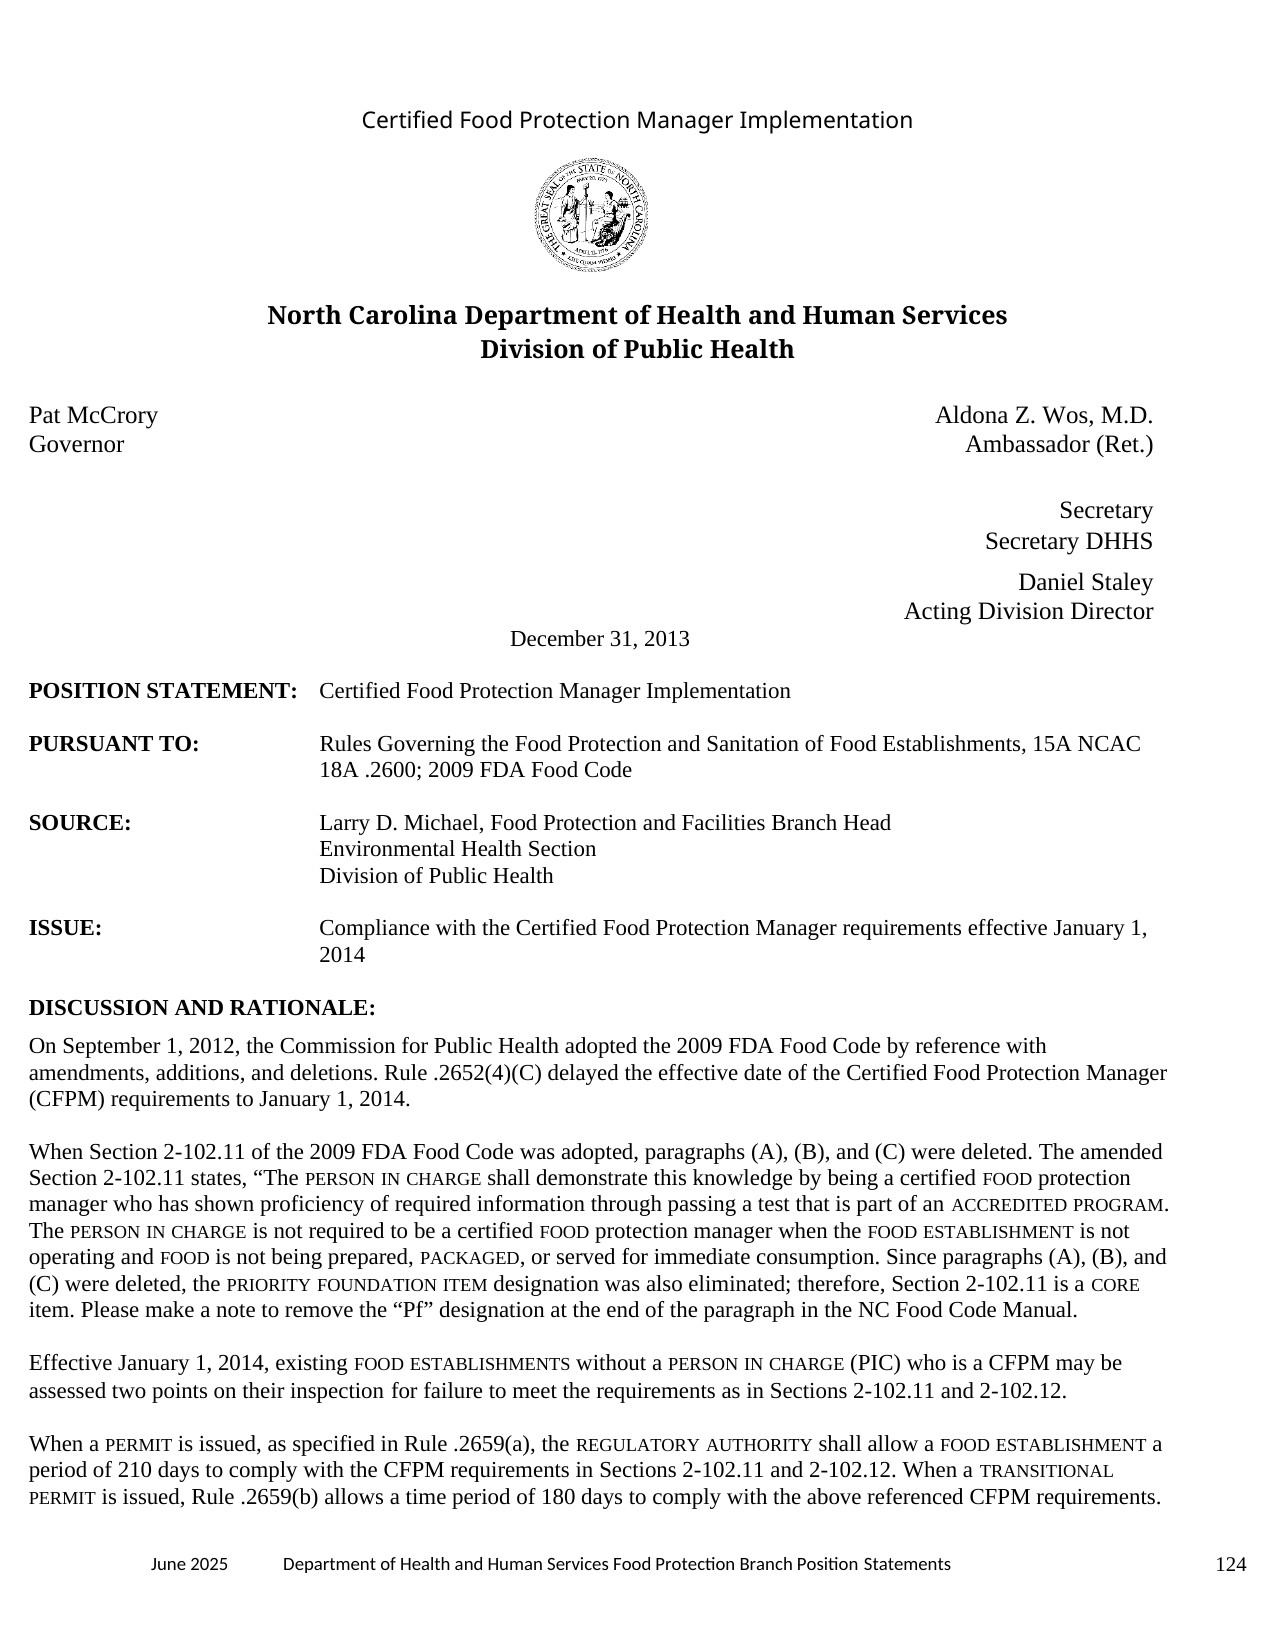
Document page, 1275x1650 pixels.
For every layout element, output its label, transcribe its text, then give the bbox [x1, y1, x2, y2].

text Division of Public Health [28, 862, 1171, 888]
text Division of Public Health [28, 332, 1246, 366]
text When Section 2-102.11 of the 2009 FDA Food Code was adopted, paragraphs (A), (B), and (C) were deleted. The amended Section 2-102.11 states, “The person in charge shall demonstrate this knowledge by being a certified food protection manager who has shown proficiency of required information through passing a test that is part of an accredited program. The person in charge is not required to be a certified food protection manager when the food establishment is not operating and food is not being prepared, packaged, or served for immediate consumption. Since paragraphs (A), (B), and (C) were deleted, the priority foundation item designation was also eliminated; therefore, Section 2-102.11 is a core item. Please make a note to remove the “Pf” designation at the end of the paragraph in the NC Food Code Manual. [28, 1138, 1171, 1322]
text On September 1, 2012, the Commission for Public Health adopted the 2009 FDA Food Code by reference with amendments, additions, and deletions. Rule .2652(4)(C) delayed the effective date of the Certified Food Protection Manager (CFPM) requirements to January 1, 2014. [28, 1032, 1171, 1111]
text Secretary DHHS [28, 526, 1246, 554]
text ISSUE: Compliance with the Certified Food Protection Manager requirements effective January 1, 2014 [28, 914, 1171, 967]
text Environmental Health Section [28, 835, 1171, 862]
text POSITION STATEMENT: Certified Food Protection Manager Implementation [28, 677, 1171, 704]
text Daniel Staley [28, 567, 1246, 596]
subtitle Certified Food Protection Manager Implementation [28, 104, 1246, 135]
text December 31, 2013 [28, 624, 1171, 651]
text Pat McCrory Aldona Z. Wos, M.D. [28, 400, 1246, 429]
text PURSUANT TO: Rules Governing the Food Protection and Sanitation of Food Establishments, 15A NCAC 18A .2600; 2009 FDA Food Code [28, 730, 1171, 783]
text North Carolina Department of Health and Human Services [28, 298, 1246, 332]
text Acting Division Director [28, 596, 1246, 624]
text Governor Ambassador (Ret.) Secretary [28, 429, 1246, 526]
text DISCUSSION AND RATIONALE: [28, 993, 1171, 1020]
picture [534, 158, 648, 272]
text Effective January 1, 2014, existing food establishments without a person in charge (PIC) who is a CFPM may be assessed two points on their inspection for failure to meet the requirements as in Sections 2-102.11 and 2-102.12. [28, 1349, 1171, 1404]
text When a permit is issued, as specified in Rule .2659(a), the regulatory authority shall allow a food establishment a period of 210 days to comply with the CFPM requirements in Sections 2-102.11 and 2-102.12. When a transitional permit is issued, Rule .2659(b) allows a time period of 180 days to comply with the above referenced CFPM requirements. [28, 1430, 1171, 1509]
text SOURCE: Larry D. Michael, Food Protection and Facilities Branch Head [28, 809, 1171, 835]
